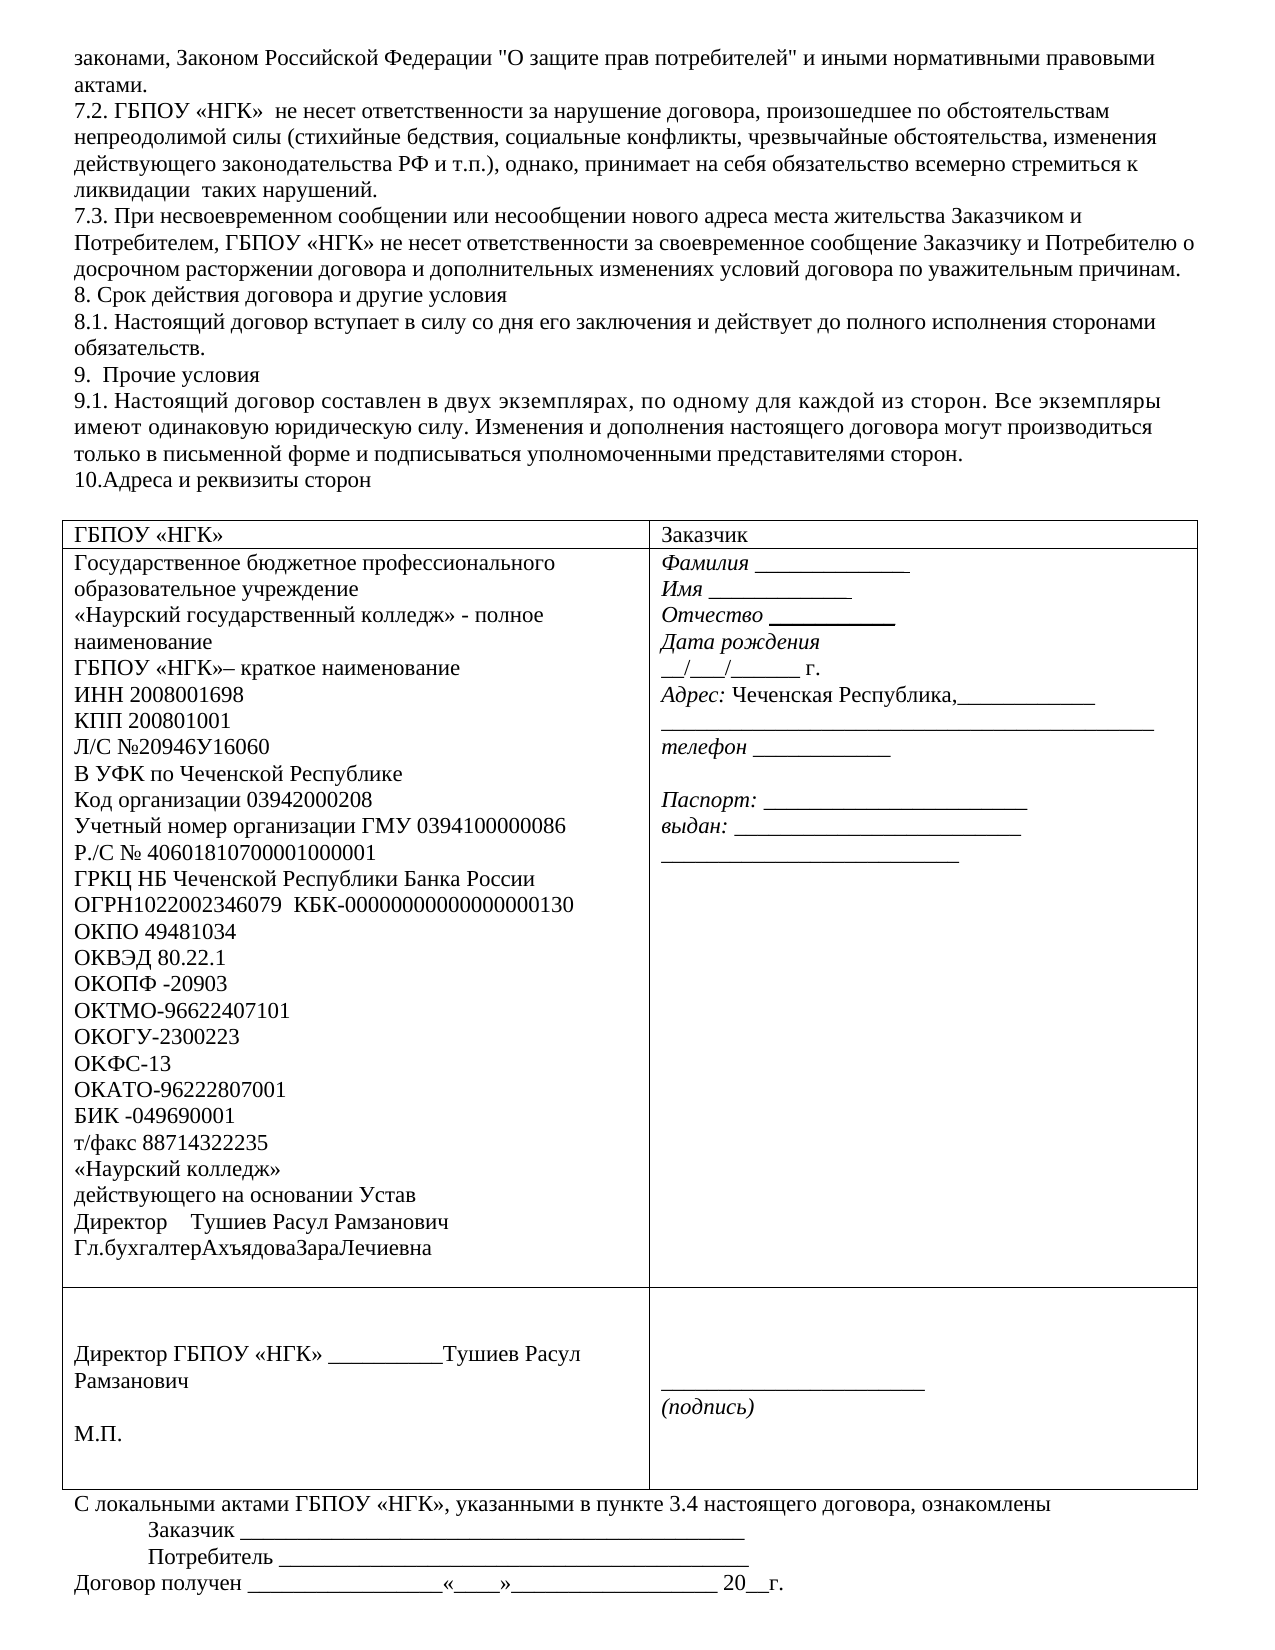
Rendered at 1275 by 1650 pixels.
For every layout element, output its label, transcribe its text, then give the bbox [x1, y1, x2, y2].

table_header Заказчик [650, 521, 1197, 548]
text 8.1. Настоящий договор вступает в силу со дня его заключения и действует до полного исполнения сторонами обязательств. [74, 308, 1211, 361]
text 7.2. ГБПОУ «НГК» не несет ответственности за нарушение договора, произошедшее по обстоятельствам непреодолимой силы (стихийные бедствия, социальные конфликты, чрезвычайные обстоятельства, изменения действующего законодательства РФ и т.п.), однако, принимает на себя обязательство всемерно стремиться к ликвидации таких нарушений. [74, 97, 1211, 202]
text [74, 44, 1211, 97]
text 10.Адреса и реквизиты сторон [74, 466, 1211, 492]
text 9. Прочие условия [74, 361, 1211, 387]
table_header ГБПОУ «НГК» [63, 521, 649, 548]
text 8. Срок действия договора и другие условия [74, 282, 1211, 308]
text Потребитель _________________________________________ [74, 1543, 1211, 1569]
table_cell Государственное бюджетное профессионального образовательное учреждение «Наурский государственный колледж» - полное наименование ГБПОУ «НГК»– краткое наименование ИНН 2008001698 КПП 200801001 Л/С №20946У16060 В УФК по Чеченской Республике Код организации 03942000208 Учетный номер организации ГМУ 0394100000086 Р./С № 40601810700001000001 ГРКЦ НБ Чеченской Республики Банка России ОГРН1022002346079 КБК-00000000000000000130 ОКПО 49481034 ОКВЭД 80.22.1 ОКОПФ -20903 ОКТМО-96622407101 ОКОГУ-2300223 OKФC-13 ОКАТО-96222807001 БИК -049690001 т/факс 88714322235 «Наурский колледж» действующего на основании Устав Директор Тушиев Расул Рамзанович Гл.бухгалтерАхъядоваЗараЛечиевна [63, 549, 649, 1287]
text 9.1. Настоящий договор составлен в двух экземплярах, по одному для каждой из сторон. Все экземпляры имеют одинаковую юридическую силу. Изменения и дополнения настоящего договора могут производиться только в письменной форме и подписываться уполномоченными представителями сторон. [74, 387, 1211, 466]
text С локальными актами ГБПОУ «НГК», указанными в пункте 3.4 настоящего договора, ознакомлены [74, 1490, 1211, 1516]
text 7.3. При несвоевременном сообщении или несообщении нового адреса места жительства Заказчиком и Потребителем, ГБПОУ «НГК» не несет ответственности за своевременное сообщение Заказчику и Потребителю о досрочном расторжении договора и дополнительных изменениях условий договора по уважительным причинам. [74, 202, 1211, 282]
text Договор получен _________________«____»__________________ 20__г. [74, 1569, 1211, 1596]
text Заказчик ____________________________________________ [74, 1516, 1211, 1543]
table_cell _______________________ (подпись) [650, 1288, 1197, 1489]
table_cell Фамилия _____________ Имя ____________ Отчество ___________ Дата рождения __/___/______ г. Адрес: Чеченская Республика,____________ ___________________________________________ телефон ____________ Паспорт: _______________________ выдан: _________________________ __________________________ [650, 549, 1197, 1287]
table_cell Директор ГБПОУ «НГК» __________Тушиев Расул Рамзанович М.П. [63, 1288, 649, 1489]
